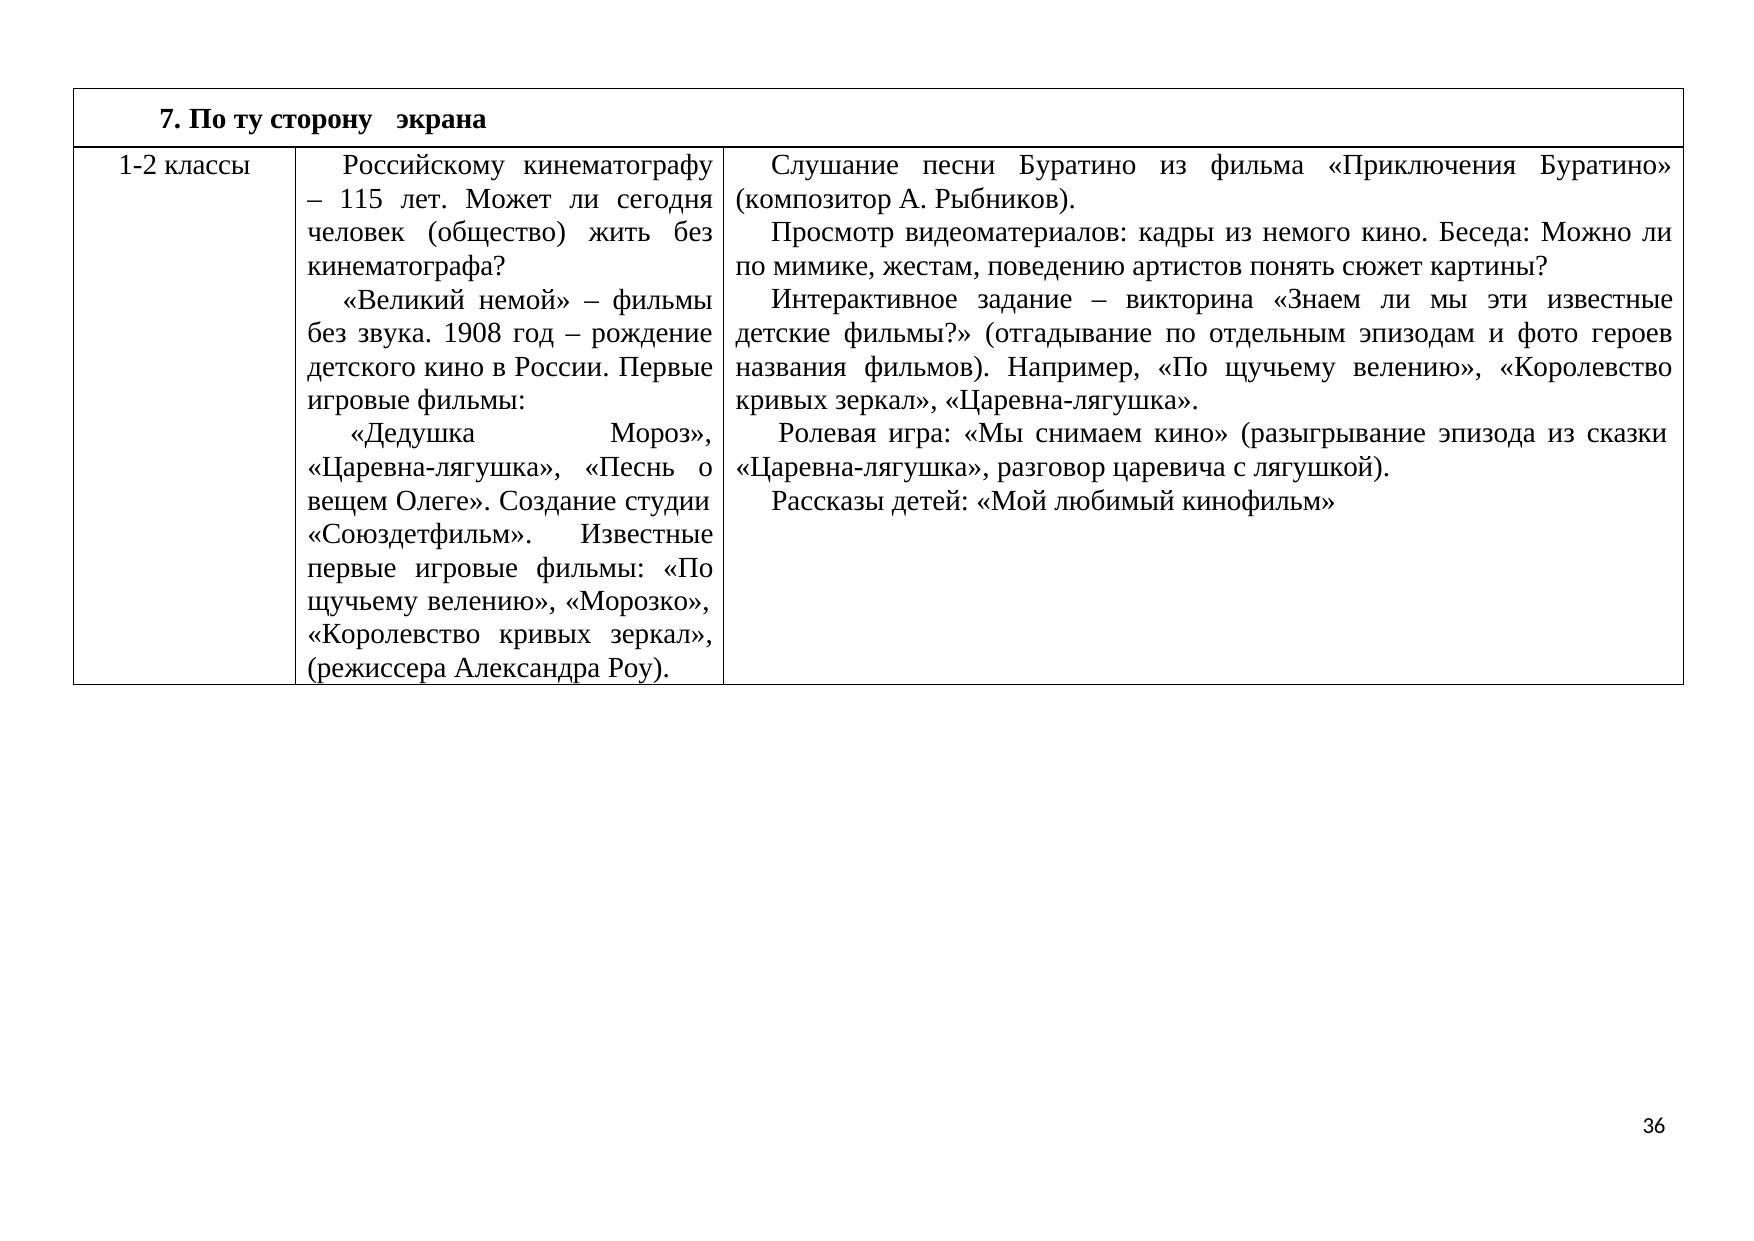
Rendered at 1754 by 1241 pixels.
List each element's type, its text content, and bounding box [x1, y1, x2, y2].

table_cell Слушание песни Буратино из фильма «Приключения Буратино» (композитор А. Рыбников). Просмотр видеоматериалов: кадры из немого кино. Беседа: Можно ли по мимике, жестам, поведению артистов понять сюжет картины? Интерактивное задание – викторина «Знаем ли мы эти известные детские фильмы?» (отгадывание по отдельным эпизодам и фото героев названия фильмов). Например, «По щучьему велению», «Королевство кривых зеркал», «Царевна-лягушка». Ролевая игра: «Мы снимаем кино» (разыгрывание эпизода из сказки «Царевна-лягушка», разговор царевича с лягушкой). Рассказы детей: «Мой любимый кинофильм» [724, 148, 1683, 684]
table_cell Российскому кинематографу – 115 лет. Может ли сегодня человек (общество) жить без кинематографа? «Великий немой» – фильмы без звука. 1908 год – рождение детского кино в России. Первые игровые фильмы: «Дедушка Мороз», «Царевна-лягушка», «Песнь о вещем Олеге». Создание студии «Союздетфильм». Известные первые игровые фильмы: «По щучьему велению», «Морозко», «Королевство кривых зеркал», (режиссера Александра Роу). [296, 148, 723, 684]
table_header 7. По ту сторону экрана [74, 89, 1683, 146]
table_cell 1-2 классы [74, 148, 295, 684]
